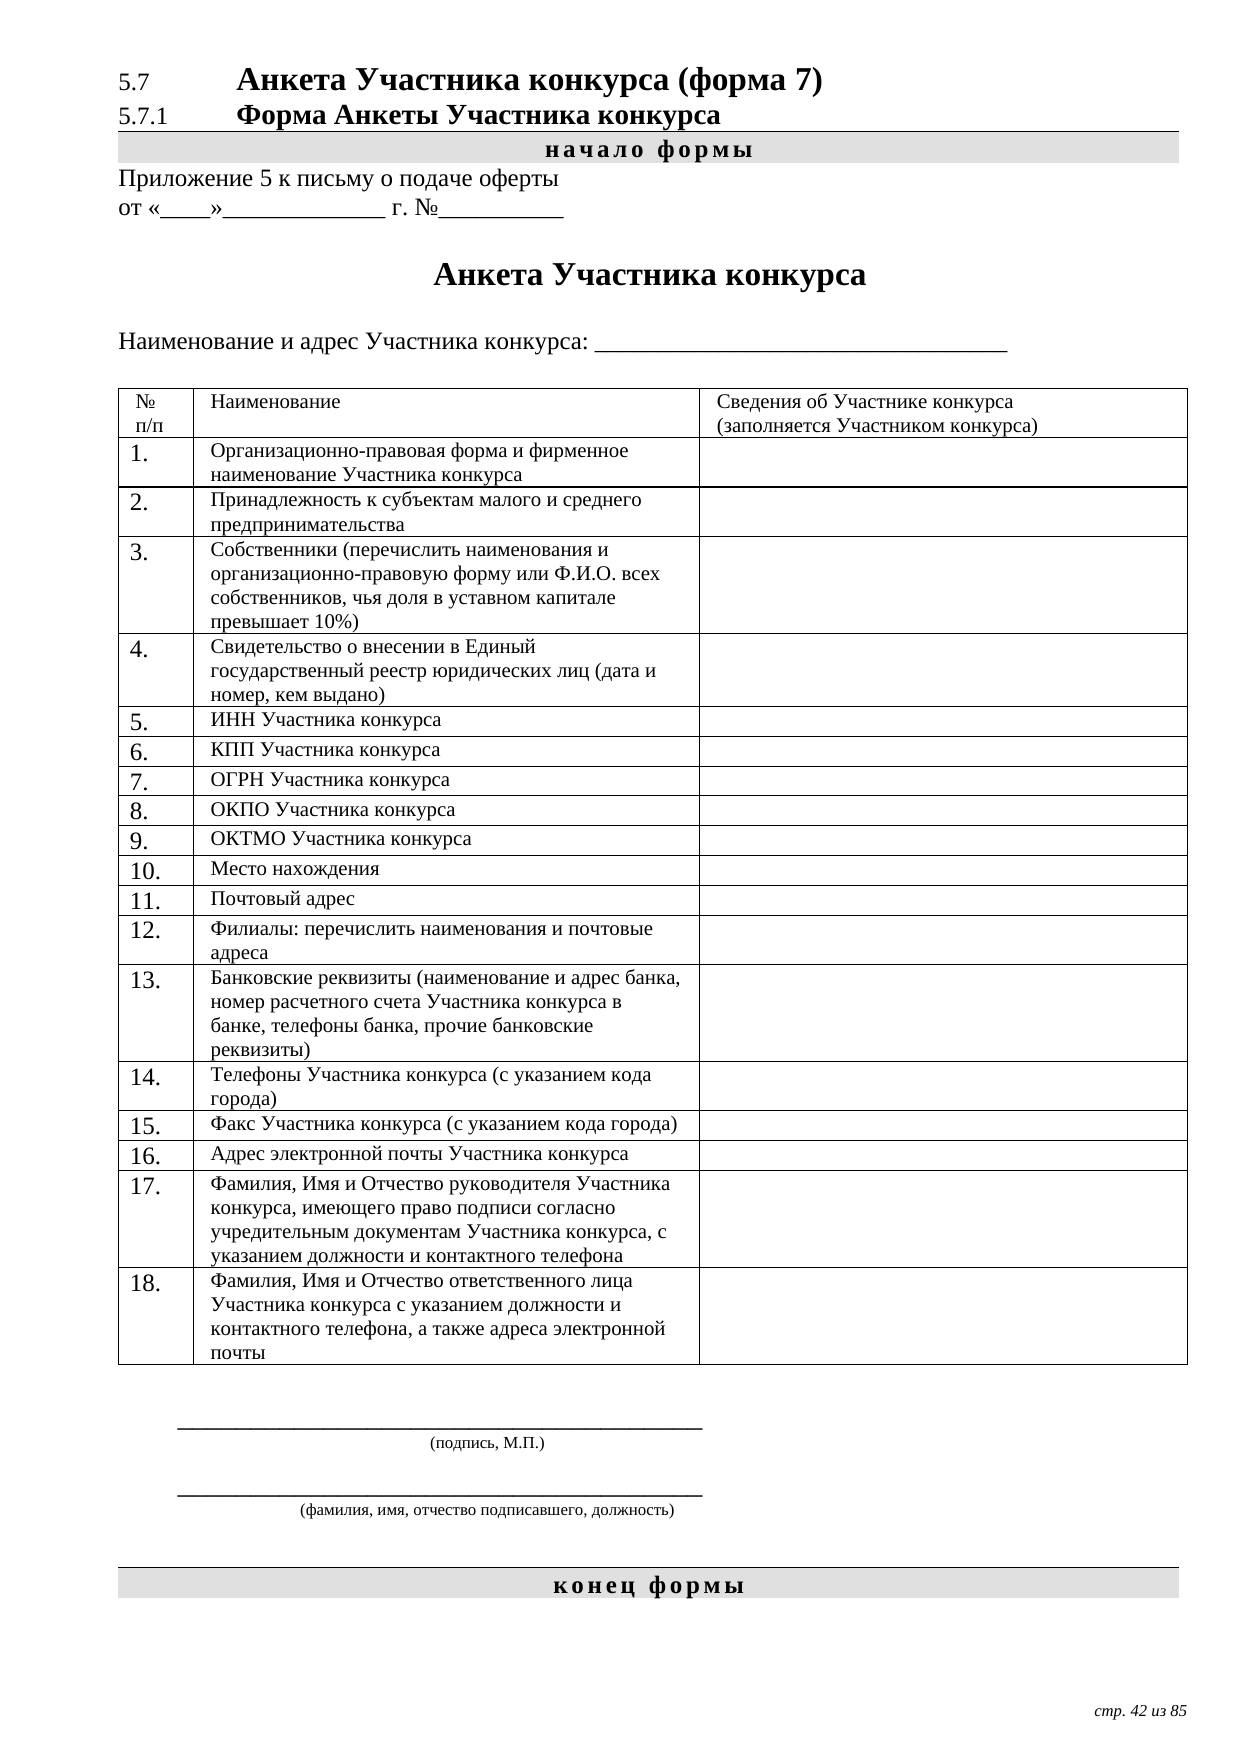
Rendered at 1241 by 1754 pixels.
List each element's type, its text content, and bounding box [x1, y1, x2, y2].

table_cell [700, 886, 1187, 914]
text ____________________________________ [118, 1466, 1181, 1499]
table_cell [119, 886, 193, 914]
text Анкета Участника конкурса [118, 254, 1181, 292]
table_cell [700, 737, 1187, 766]
table_cell [700, 488, 1187, 536]
table_cell [119, 767, 193, 795]
table_cell [700, 1111, 1187, 1140]
table_cell Телефоны Участника конкурса (с указанием кода города) [194, 1062, 699, 1110]
text Наименование и адрес Участника конкурса: _________________________________ [118, 326, 1181, 354]
table_cell [119, 488, 193, 536]
table_cell [700, 634, 1187, 706]
text начало формы [118, 132, 1179, 163]
table_cell [700, 707, 1187, 736]
table_cell [700, 767, 1187, 795]
table_cell [119, 707, 193, 736]
table_cell [700, 1268, 1187, 1364]
text Приложение 5 к письму о подаче оферты от «____»_____________ г. №__________ [118, 163, 1181, 220]
text (подпись, М.П.) [118, 1432, 797, 1466]
table_cell [119, 1268, 193, 1364]
table_cell [119, 856, 193, 885]
table_cell [119, 537, 193, 633]
table_header № п/п [119, 389, 193, 437]
table_cell Фамилия, Имя и Отчество ответственного лица Участника конкурса с указанием должности и контактного телефона, а также адреса электронной почты [194, 1268, 699, 1364]
table_cell [700, 1171, 1187, 1267]
table_cell ОКПО Участника конкурса [194, 796, 699, 825]
table_cell Факс Участника конкурса (с указанием кода города) [194, 1111, 699, 1140]
table_cell Адрес электронной почты Участника конкурса [194, 1141, 699, 1170]
table_cell [119, 1141, 193, 1170]
table_cell Филиалы: перечислить наименования и почтовые адреса [194, 916, 699, 964]
table_cell [700, 1062, 1187, 1110]
table_cell ИНН Участника конкурса [194, 707, 699, 736]
text конец формы [118, 1568, 1179, 1598]
table_cell Собственники (перечислить наименования и организационно-правовую форму или Ф.И.О. всех собственников, чья доля в уставном капитале превышает 10%) [194, 537, 699, 633]
table_cell [119, 826, 193, 855]
table_cell [700, 438, 1187, 486]
table_header Наименование [194, 389, 699, 437]
table_cell [700, 796, 1187, 825]
table_cell [700, 916, 1187, 964]
table_cell [119, 1111, 193, 1140]
table_cell [119, 965, 193, 1061]
table_cell [700, 537, 1187, 633]
table_cell [700, 1141, 1187, 1170]
table_cell Место нахождения [194, 856, 699, 885]
table_cell [119, 1062, 193, 1110]
table_cell [700, 965, 1187, 1061]
table_cell КПП Участника конкурса [194, 737, 699, 766]
table_cell Свидетельство о внесении в Единый государственный реестр юридических лиц (дата и номер, кем выдано) [194, 634, 699, 706]
table_cell [119, 634, 193, 706]
table_cell [119, 737, 193, 766]
table_cell [119, 916, 193, 964]
table_cell Банковские реквизиты (наименование и адрес банка, номер расчетного счета Участника конкурса в банке, телефоны банка, прочие банковские реквизиты) [194, 965, 699, 1061]
table_cell [119, 796, 193, 825]
text ____________________________________ [118, 1399, 1181, 1432]
table_cell [700, 826, 1187, 855]
table_cell ОГРН Участника конкурса [194, 767, 699, 795]
table_cell ОКТМО Участника конкурса [194, 826, 699, 855]
table_cell Организационно-правовая форма и фирменное наименование Участника конкурса [194, 438, 699, 486]
table_cell Фамилия, Имя и Отчество руководителя Участника конкурса, имеющего право подписи согласно учредительным документам Участника конкурса, с указанием должности и контактного телефона [194, 1171, 699, 1267]
table_cell Почтовый адрес [194, 886, 699, 914]
table_cell [119, 438, 193, 486]
text Форма Анкеты Участника конкурса [118, 97, 1181, 131]
table_cell [700, 856, 1187, 885]
table_cell [119, 1171, 193, 1267]
table_header Сведения об Участнике конкурса (заполняется Участником конкурса) [700, 389, 1187, 437]
table_cell Принадлежность к субъектам малого и среднего предпринимательства [194, 488, 699, 536]
text (фамилия, имя, отчество подписавшего, должность) [118, 1499, 797, 1533]
